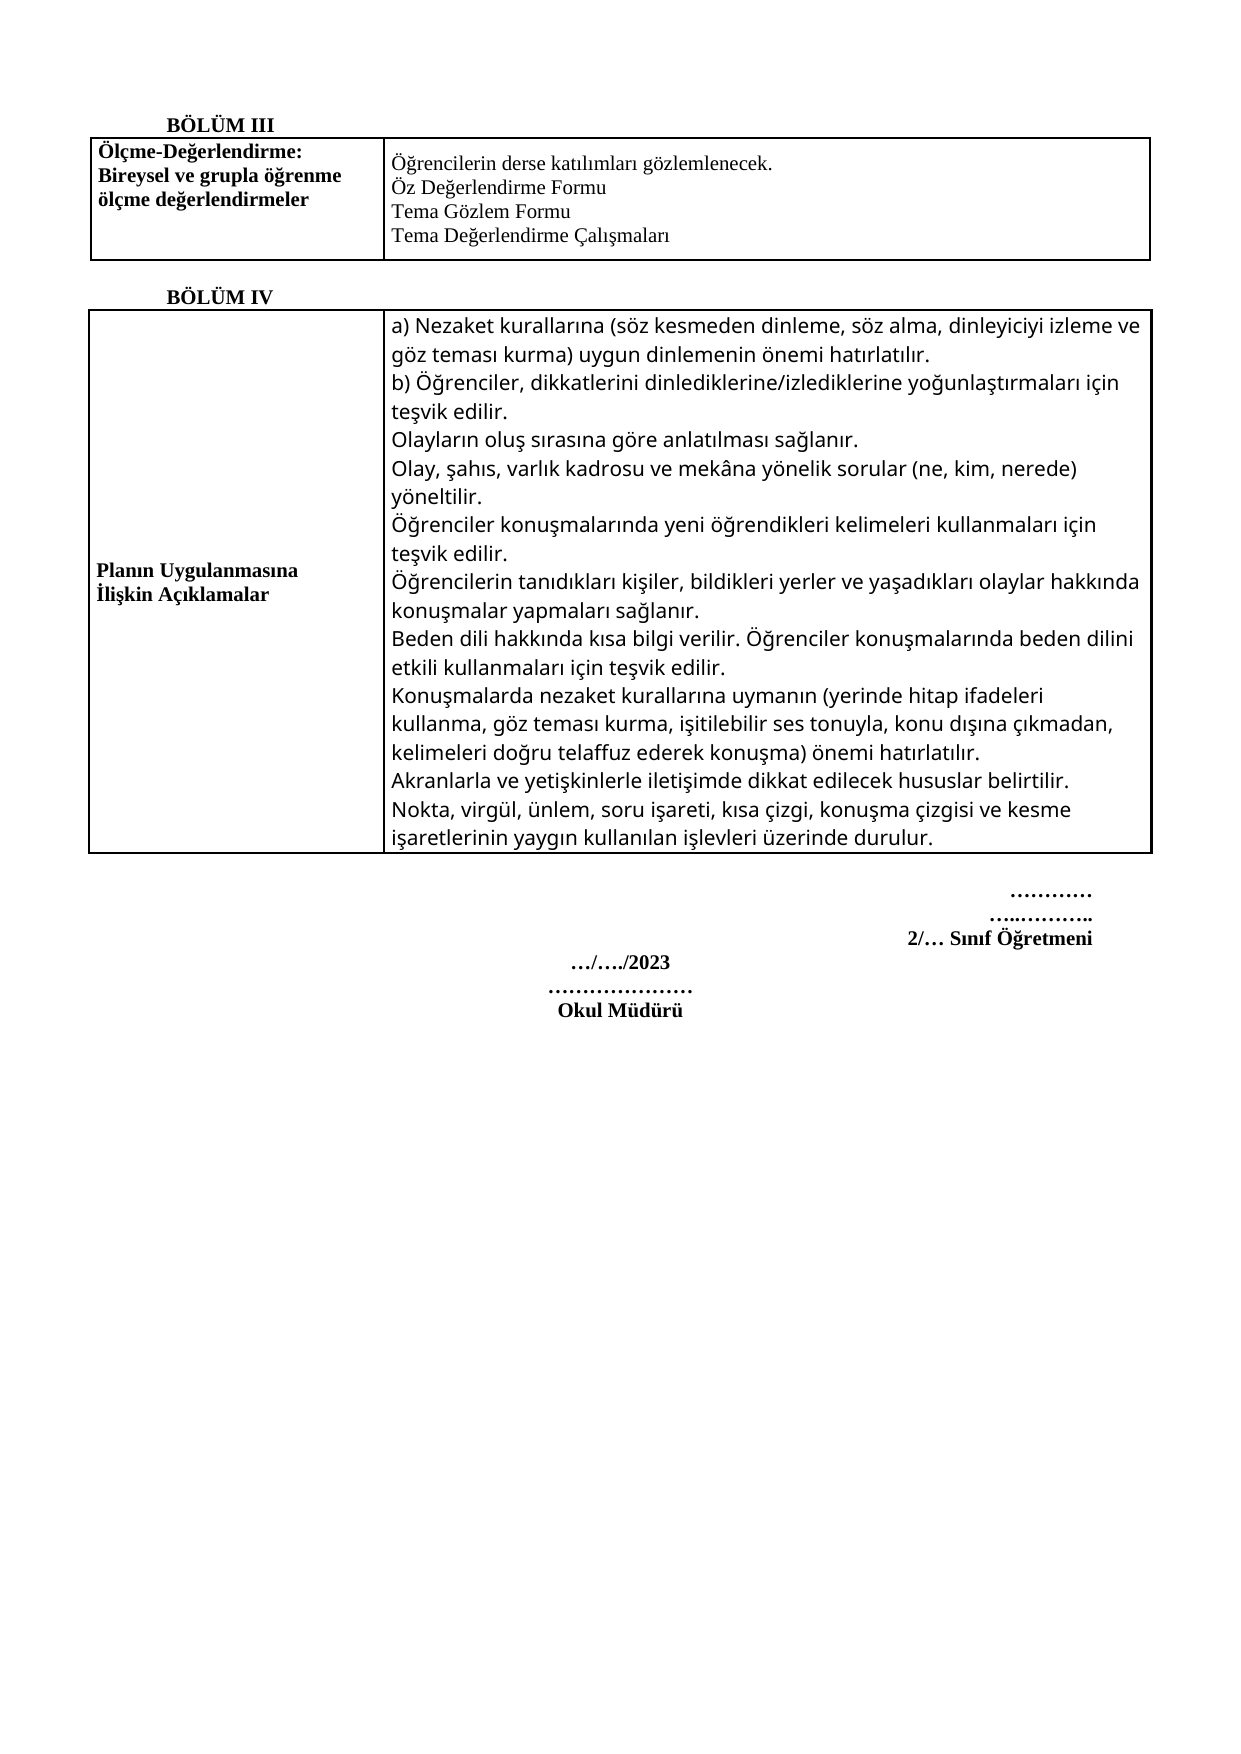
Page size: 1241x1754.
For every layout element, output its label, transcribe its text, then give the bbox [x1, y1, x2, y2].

text Okul Müdürü [148, 998, 1092, 1022]
subtitle BÖLÜM IV [148, 285, 1092, 309]
text …/…./2023 [148, 950, 1092, 974]
text ………………… [148, 974, 1092, 998]
text ……………..……….. [148, 878, 1092, 926]
text 2/… Sınıf Öğretmeni [148, 926, 1092, 950]
subtitle BÖLÜM III [148, 113, 1092, 137]
table_header Ölçme-Değerlendirme: Bireysel ve grupla öğrenme ölçme değerlendirmeler [92, 139, 383, 259]
table_header Planın Uygulanmasına İlişkin Açıklamalar [90, 311, 383, 852]
table_header a) Nezaket kurallarına (söz kesmeden dinleme, söz alma, dinleyiciyi izleme ve göz teması kurma) uygun dinlemenin önemi hatırlatılır. b) Öğrenciler, dikkatlerini dinlediklerine/izlediklerine yoğunlaştırmaları için teşvik edilir. Olayların oluş sırasına göre anlatılması sağlanır. Olay, şahıs, varlık kadrosu ve mekâna yönelik sorular (ne, kim, nerede) yöneltilir. Öğrenciler konuşmalarında yeni öğrendikleri kelimeleri kullanmaları için teşvik edilir. Öğrencilerin tanıdıkları kişiler, bildikleri yerler ve yaşadıkları olaylar hakkında konuşmalar yapmaları sağlanır. Beden dili hakkında kısa bilgi verilir. Öğrenciler konuşmalarında beden dilini etkili kullanmaları için teşvik edilir. Konuşmalarda nezaket kurallarına uymanın (yerinde hitap ifadeleri kullanma, göz teması kurma, işitilebilir ses tonuyla, konu dışına çıkmadan, kelimeleri doğru telaffuz ederek konuşma) önemi hatırlatılır. Akranlarla ve yetişkinlerle iletişimde dikkat edilecek hususlar belirtilir. Nokta, virgül, ünlem, soru işareti, kısa çizgi, konuşma çizgisi ve kesme işaretlerinin yaygın kullanılan işlevleri üzerinde durulur. [385, 311, 1150, 852]
table_header Öğrencilerin derse katılımları gözlemlenecek. Öz Değerlendirme Formu Tema Gözlem Formu Tema Değerlendirme Çalışmaları [385, 139, 1149, 259]
